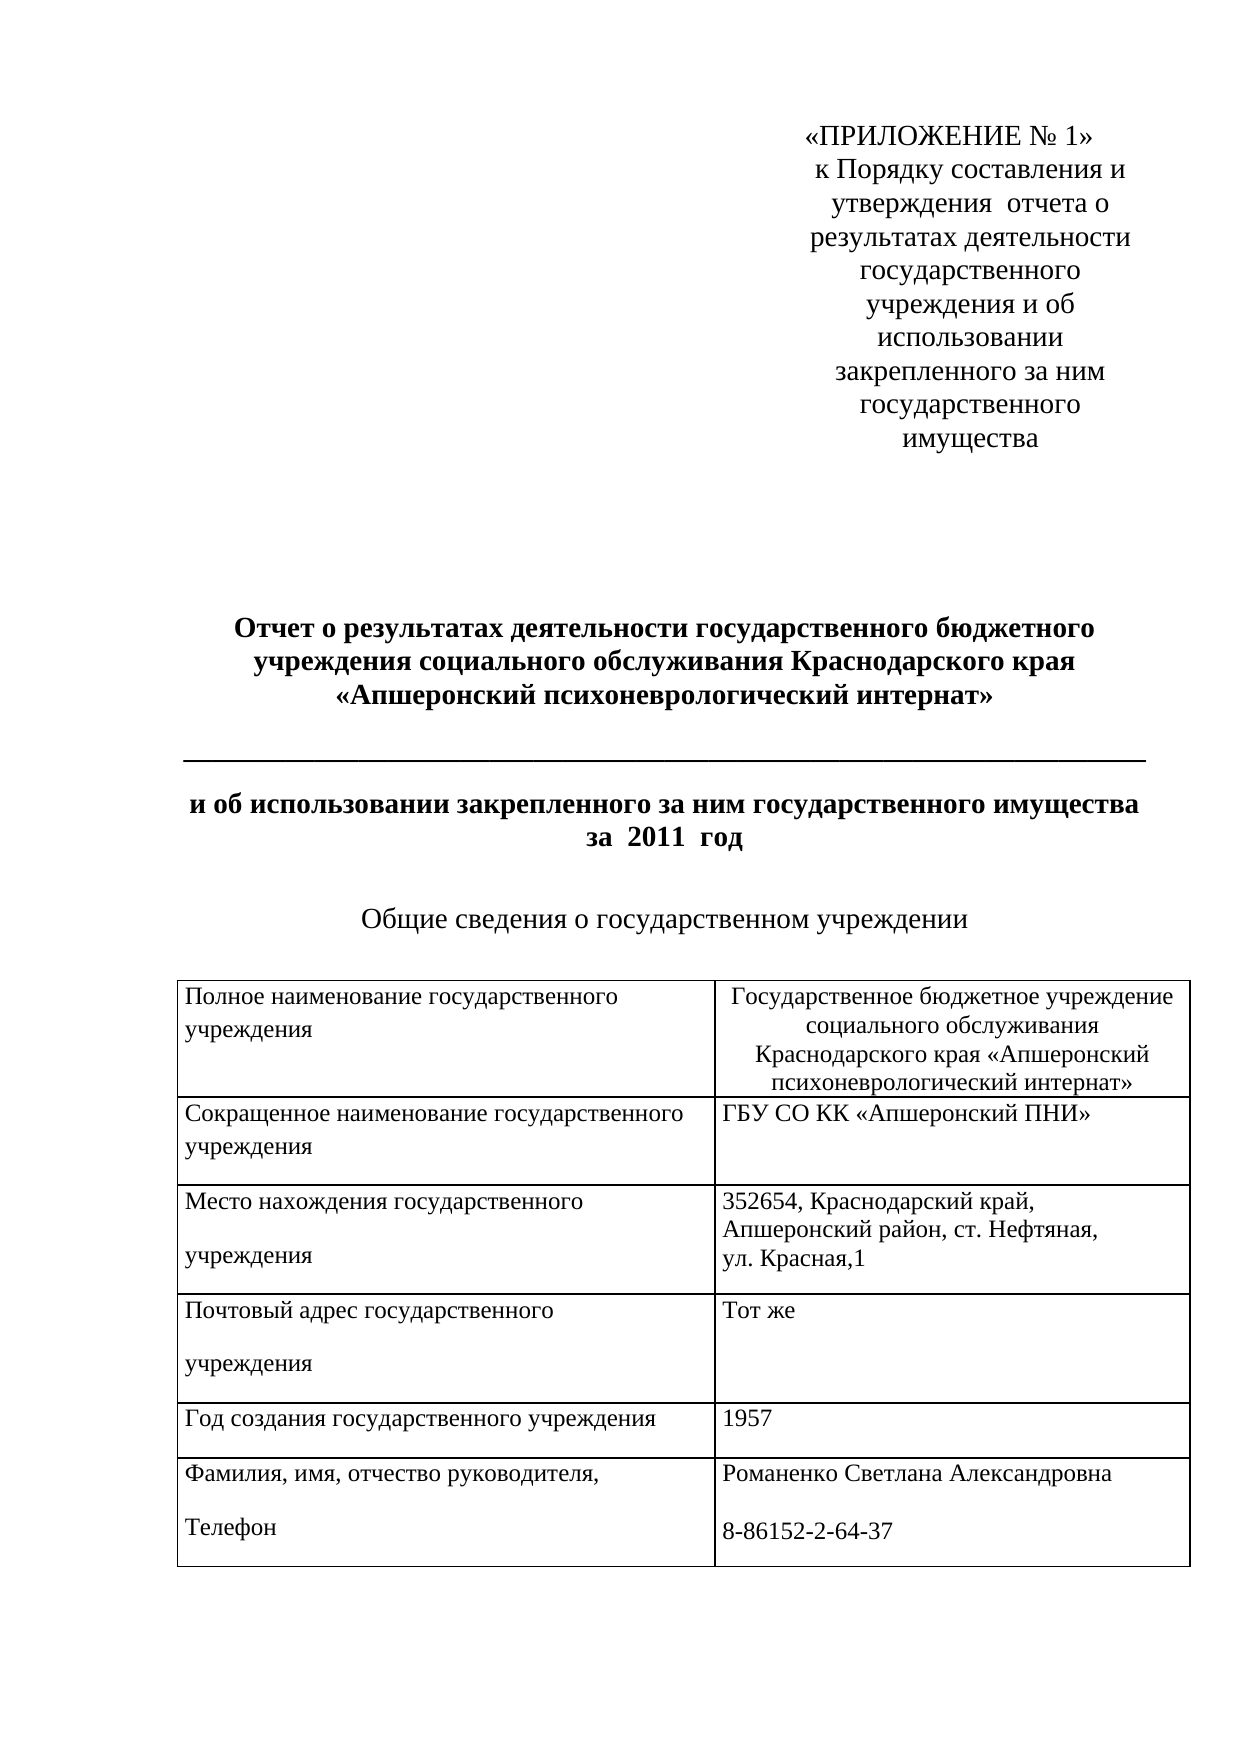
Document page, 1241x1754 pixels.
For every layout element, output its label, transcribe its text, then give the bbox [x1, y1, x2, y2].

table_header Государственное бюджетное учреждение социального обслуживания Краснодарского края «Апшеронский психоневрологический интернат» [716, 981, 1189, 1096]
text за 2011 год [177, 819, 1152, 853]
text Отчет о результатах деятельности государственного бюджетного учреждения социального обслуживания Краснодарского края «Апшеронский психоневрологический интернат» [177, 610, 1152, 711]
table_cell ГБУ СО КК «Апшеронский ПНИ» [716, 1098, 1189, 1184]
table_header к Порядку составления и утверждения отчета о результатах деятельности государственного учреждения и об использовании закрепленного за ним государственного имущества [777, 152, 1163, 453]
table_header Полное наименование государственного учреждения [178, 981, 714, 1096]
table_cell Фамилия, имя, отчество руководителя, Телефон [178, 1459, 714, 1566]
text Общие сведения о государственном учреждении [177, 902, 1152, 935]
table_cell Тот же [716, 1295, 1189, 1402]
table_cell Романенко Светлана Александровна 8-86152-2-64-37 [716, 1459, 1189, 1566]
table_cell Почтовый адрес государственного учреждения [178, 1295, 714, 1402]
table_cell Год создания государственного учреждения [178, 1404, 714, 1457]
text «ПРИЛОЖЕНИЕ № 1» [177, 118, 1152, 152]
table_cell Место нахождения государственного учреждения [178, 1186, 714, 1293]
table_cell 1957 [716, 1404, 1189, 1457]
table_cell Сокращенное наименование государственного учреждения [178, 1098, 714, 1184]
text __________________________________________________________________ [177, 731, 1152, 765]
table_cell 352654, Краснодарский край, Апшеронский район, ст. Нефтяная, ул. Красная,1 [716, 1186, 1189, 1293]
text и об использовании закрепленного за ним государственного имущества [177, 786, 1152, 819]
